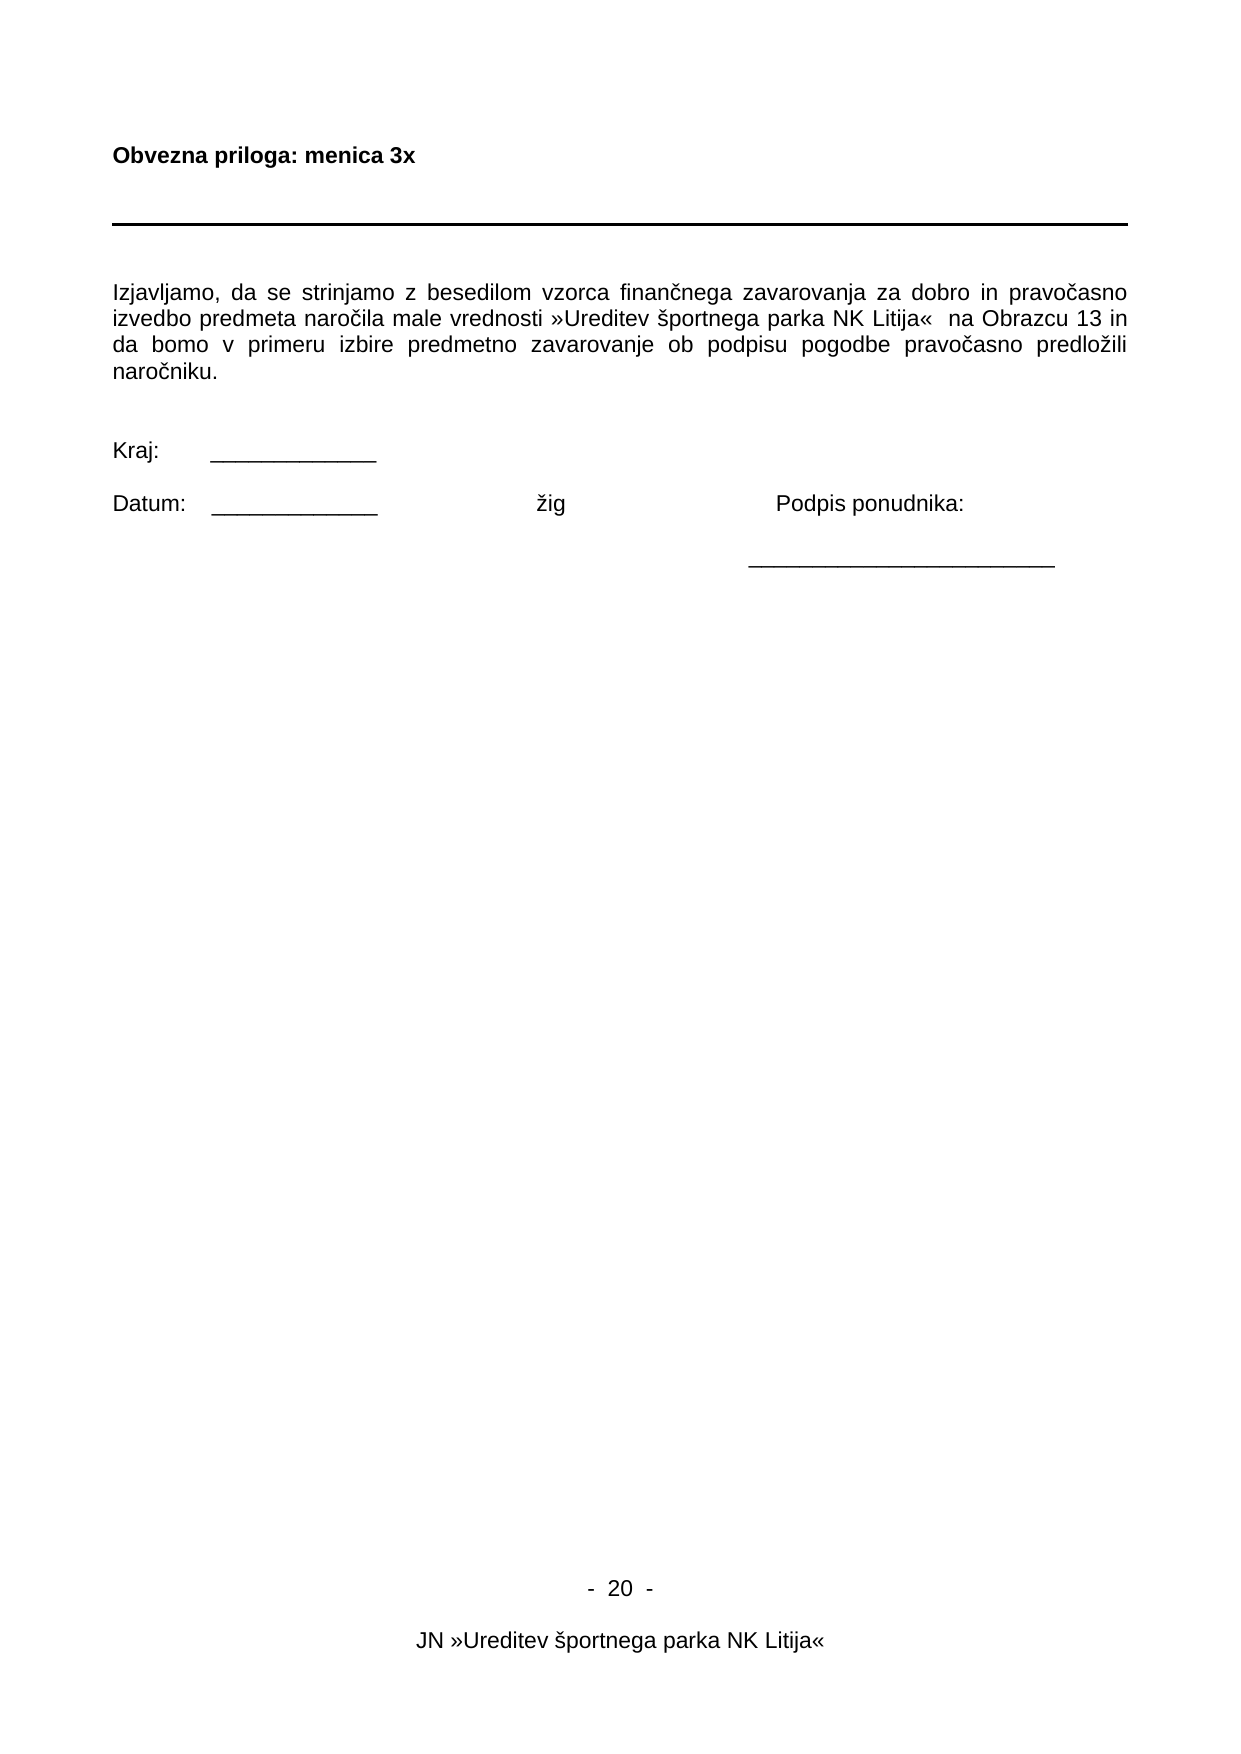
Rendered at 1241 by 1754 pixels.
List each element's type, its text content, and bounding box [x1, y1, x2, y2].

text Kraj: _____________ [112, 437, 1128, 463]
text Datum: _____________ žig Podpis ponudnika: [112, 489, 1128, 516]
text Izjavljamo, da se strinjamo z besedilom vzorca finančnega zavarovanja za dobro in pravočasno izvedbo predmeta naročila male vrednosti »Ureditev športnega parka NK Litija« na Obrazcu 13 in da bomo v primeru izbire predmetno zavarovanje ob podpisu pogodbe pravočasno predložili naročniku. [112, 279, 1128, 384]
text Obvezna priloga: menica 3x [112, 142, 1128, 168]
text ________________________ [112, 542, 1128, 569]
